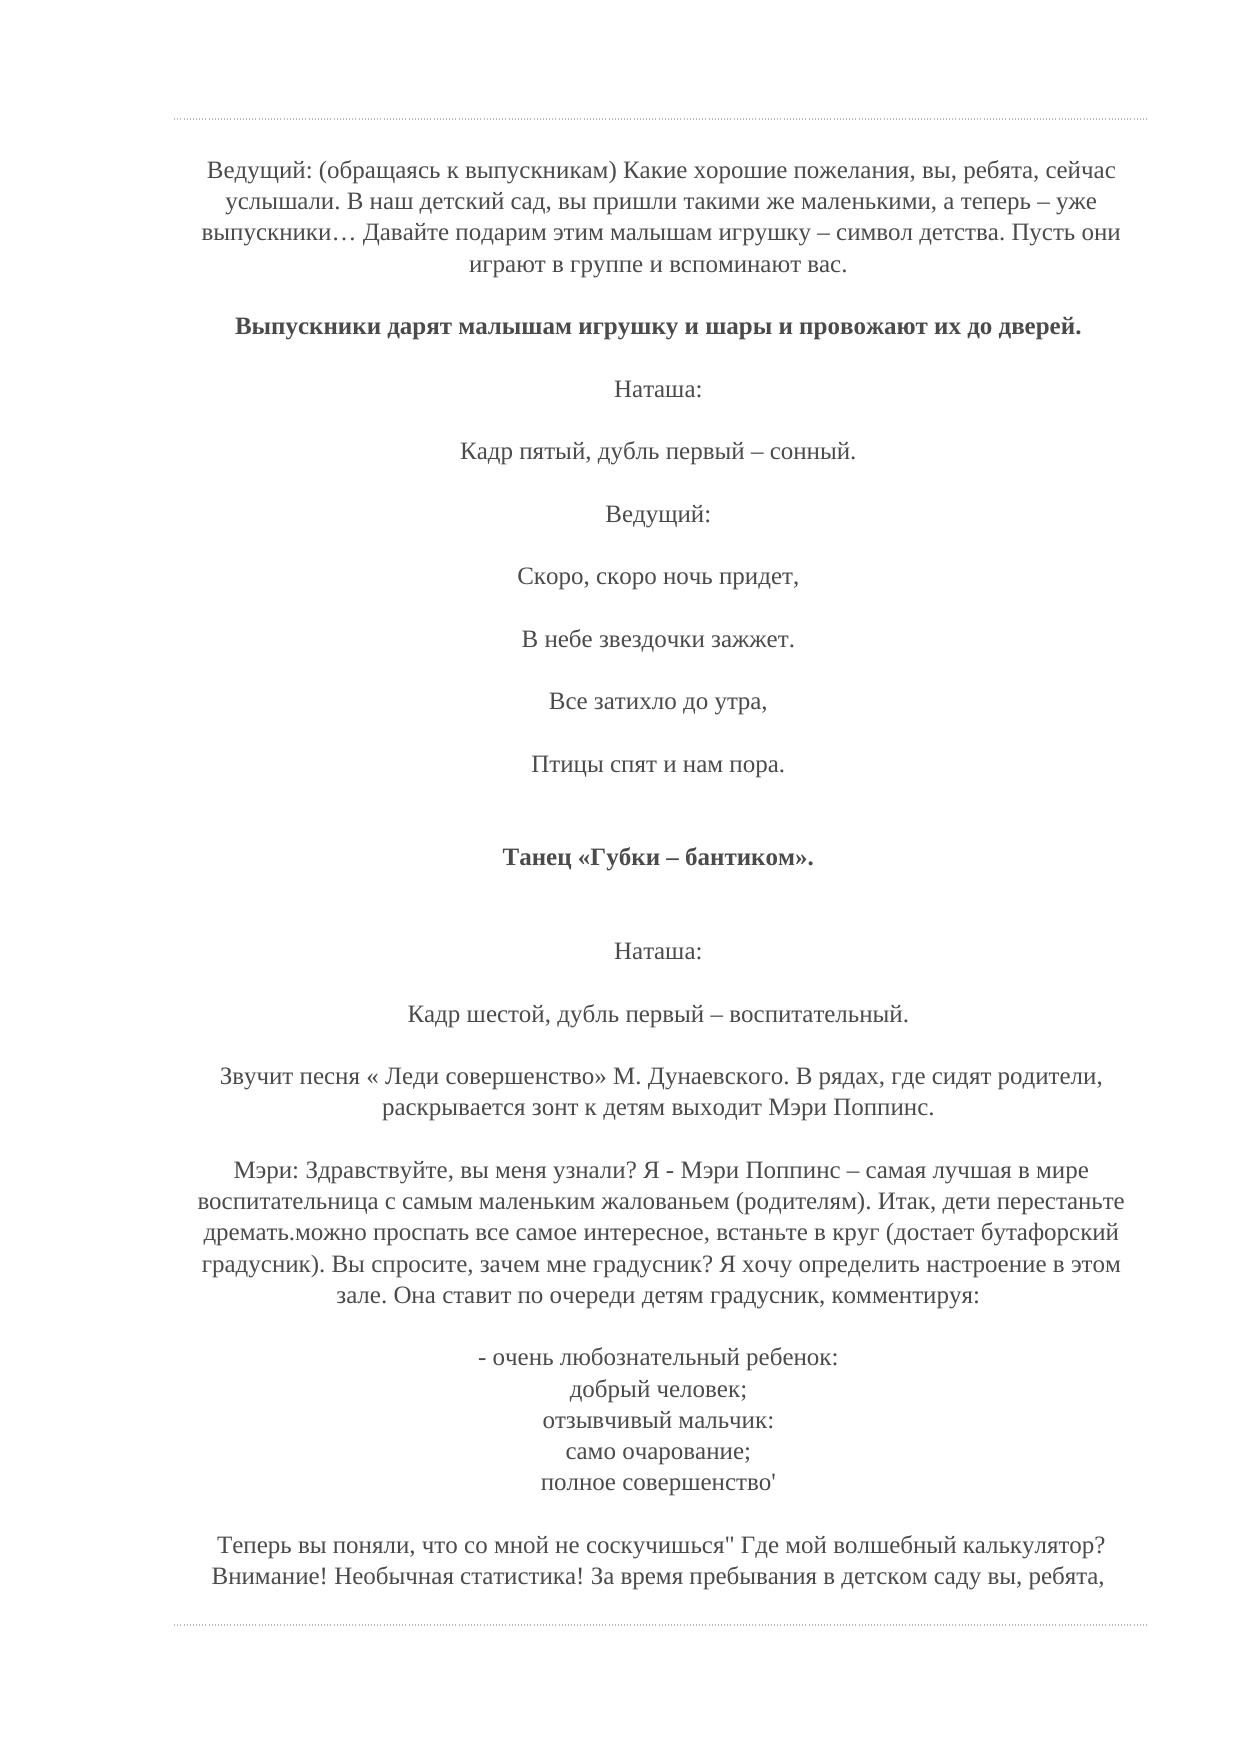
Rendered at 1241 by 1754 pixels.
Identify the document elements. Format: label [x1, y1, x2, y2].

table_cell [174, 118, 1148, 1624]
